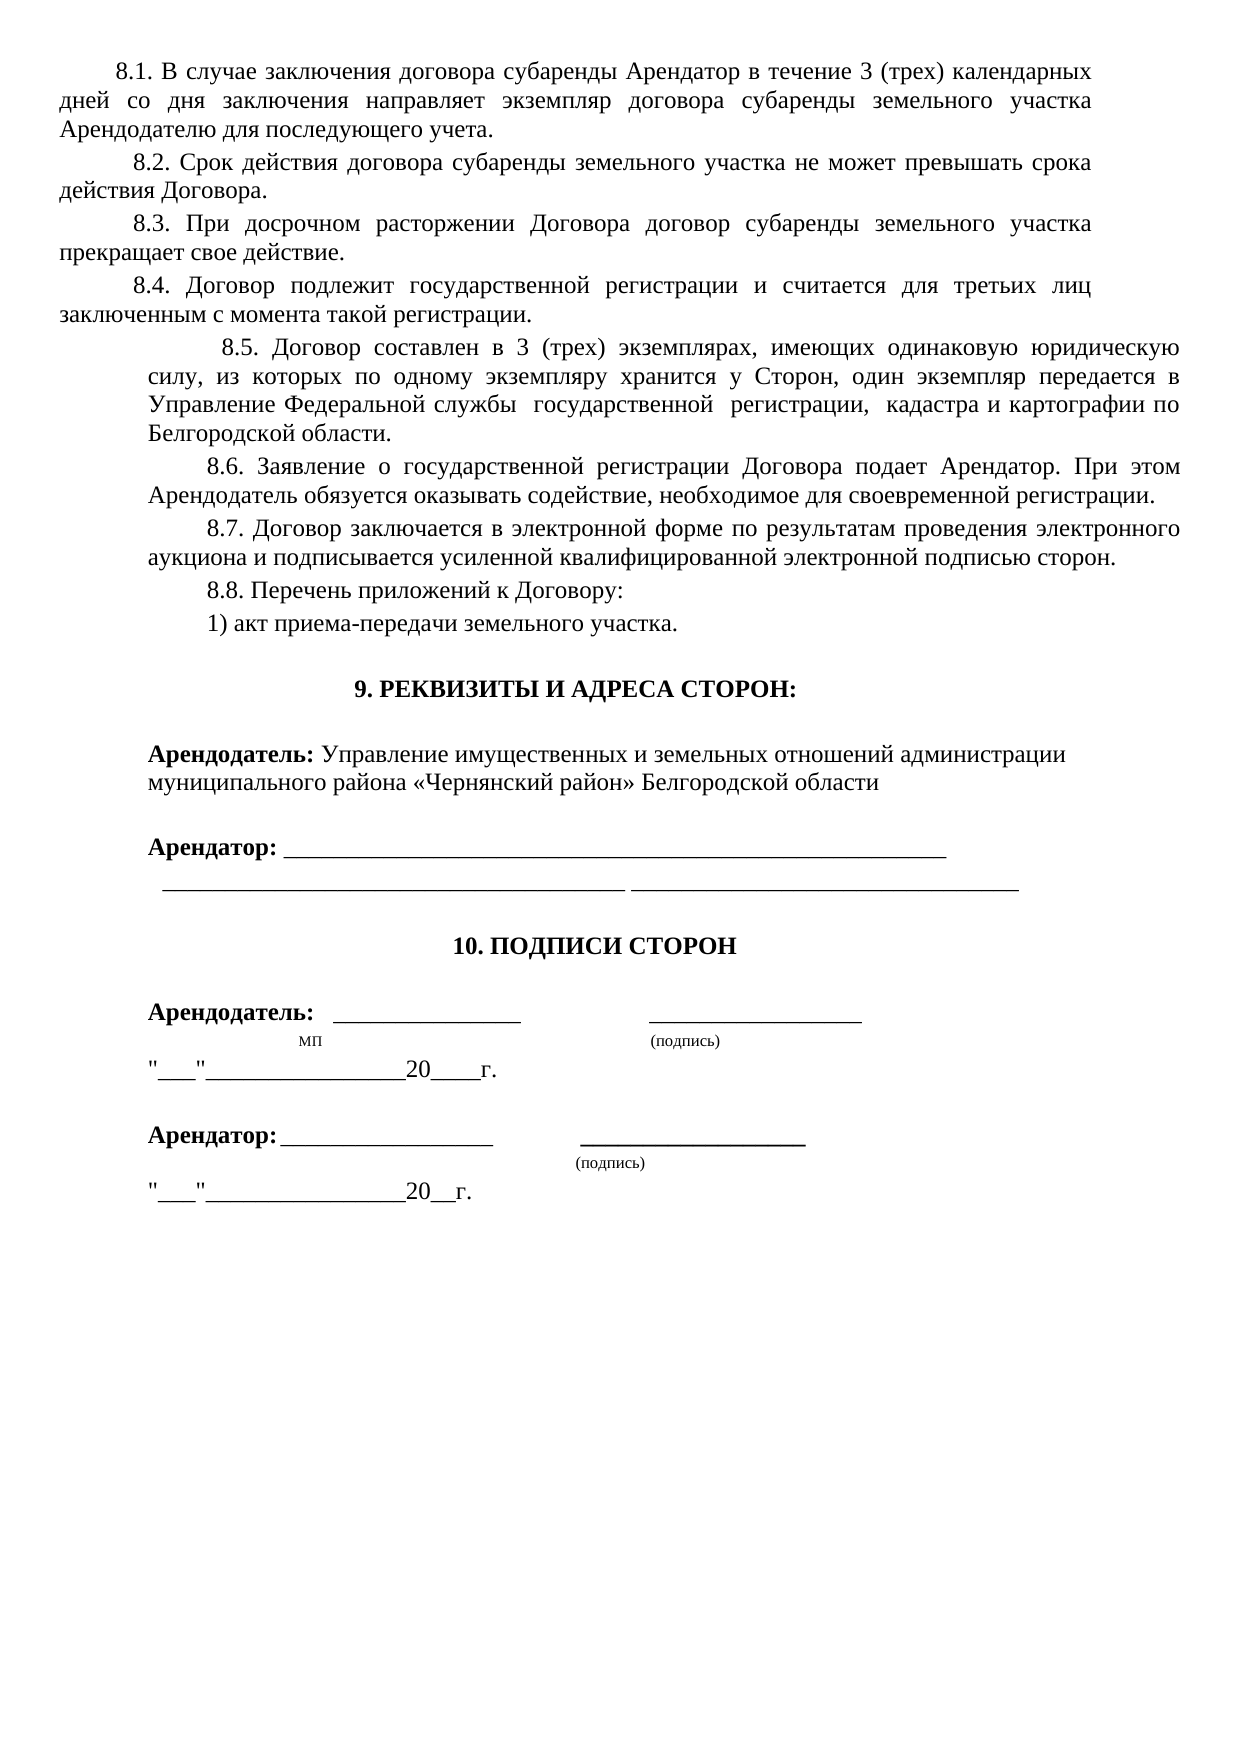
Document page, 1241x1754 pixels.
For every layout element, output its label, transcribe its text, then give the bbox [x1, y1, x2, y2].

text _____________________________________ _______________________________ [162, 865, 1092, 894]
text 8.4. Договор подлежит государственной регистрации и считается для третьих лиц заключенным с момента такой регистрации. [59, 270, 1092, 328]
text 8.3. При досрочном расторжении Договора договор субаренды земельного участка прекращает свое действие. [59, 208, 1092, 266]
text 8.6. Заявление о государственной регистрации Договора подает Арендатор. При этом Арендодатель обязуется оказывать содействие, необходимое для своевременной регистрации. [148, 451, 1181, 509]
text 8.1. В случае заключения договора субаренды Арендатор в течение 3 (трех) календарных дней со дня заключения направляет экземпляр договора субаренды земельного участка Арендодателю для последующего учета. [59, 56, 1092, 142]
text 1) акт приема-передачи земельного участка. [133, 608, 1092, 637]
text "___"________________20____г. [148, 1054, 1092, 1083]
text "___"________________20__г. [148, 1176, 1092, 1205]
text 8.8. Перечень приложений к Договору: [133, 575, 1092, 603]
text Арендатор: _____________________________________________________ [148, 832, 1092, 861]
text МП (подпись) [207, 1031, 1092, 1050]
list ПОДПИСИ СТОРОН [97, 931, 1092, 960]
text (подпись) [207, 1153, 1092, 1172]
text Арендодатель: Управление имущественных и земельных отношений администрации муниципального района «Чернянский район» Белгородской области [148, 739, 1092, 796]
text Арендодатель: _______________ _________________ [148, 997, 1092, 1026]
text 9. РЕКВИЗИТЫ И АДРЕСА СТОРОН: [59, 674, 1092, 703]
text 8.7. Договор заключается в электронной форме по результатам проведения электронного аукциона и подписывается усиленной квалифицированной электронной подписью сторон. [148, 513, 1181, 571]
text 8.5. Договор составлен в 3 (трех) экземплярах, имеющих одинаковую юридическую силу, из которых по одному экземпляру хранится у Сторон, один экземпляр передается в Управление Федеральной службы государственной регистрации, кадастра и картографии по Белгородской области. [148, 332, 1181, 447]
text 8.2. Срок действия договора субаренды земельного участка не может превышать срока действия Договора. [59, 147, 1092, 204]
text Арендатор: _________________ __________________ [148, 1120, 1092, 1149]
